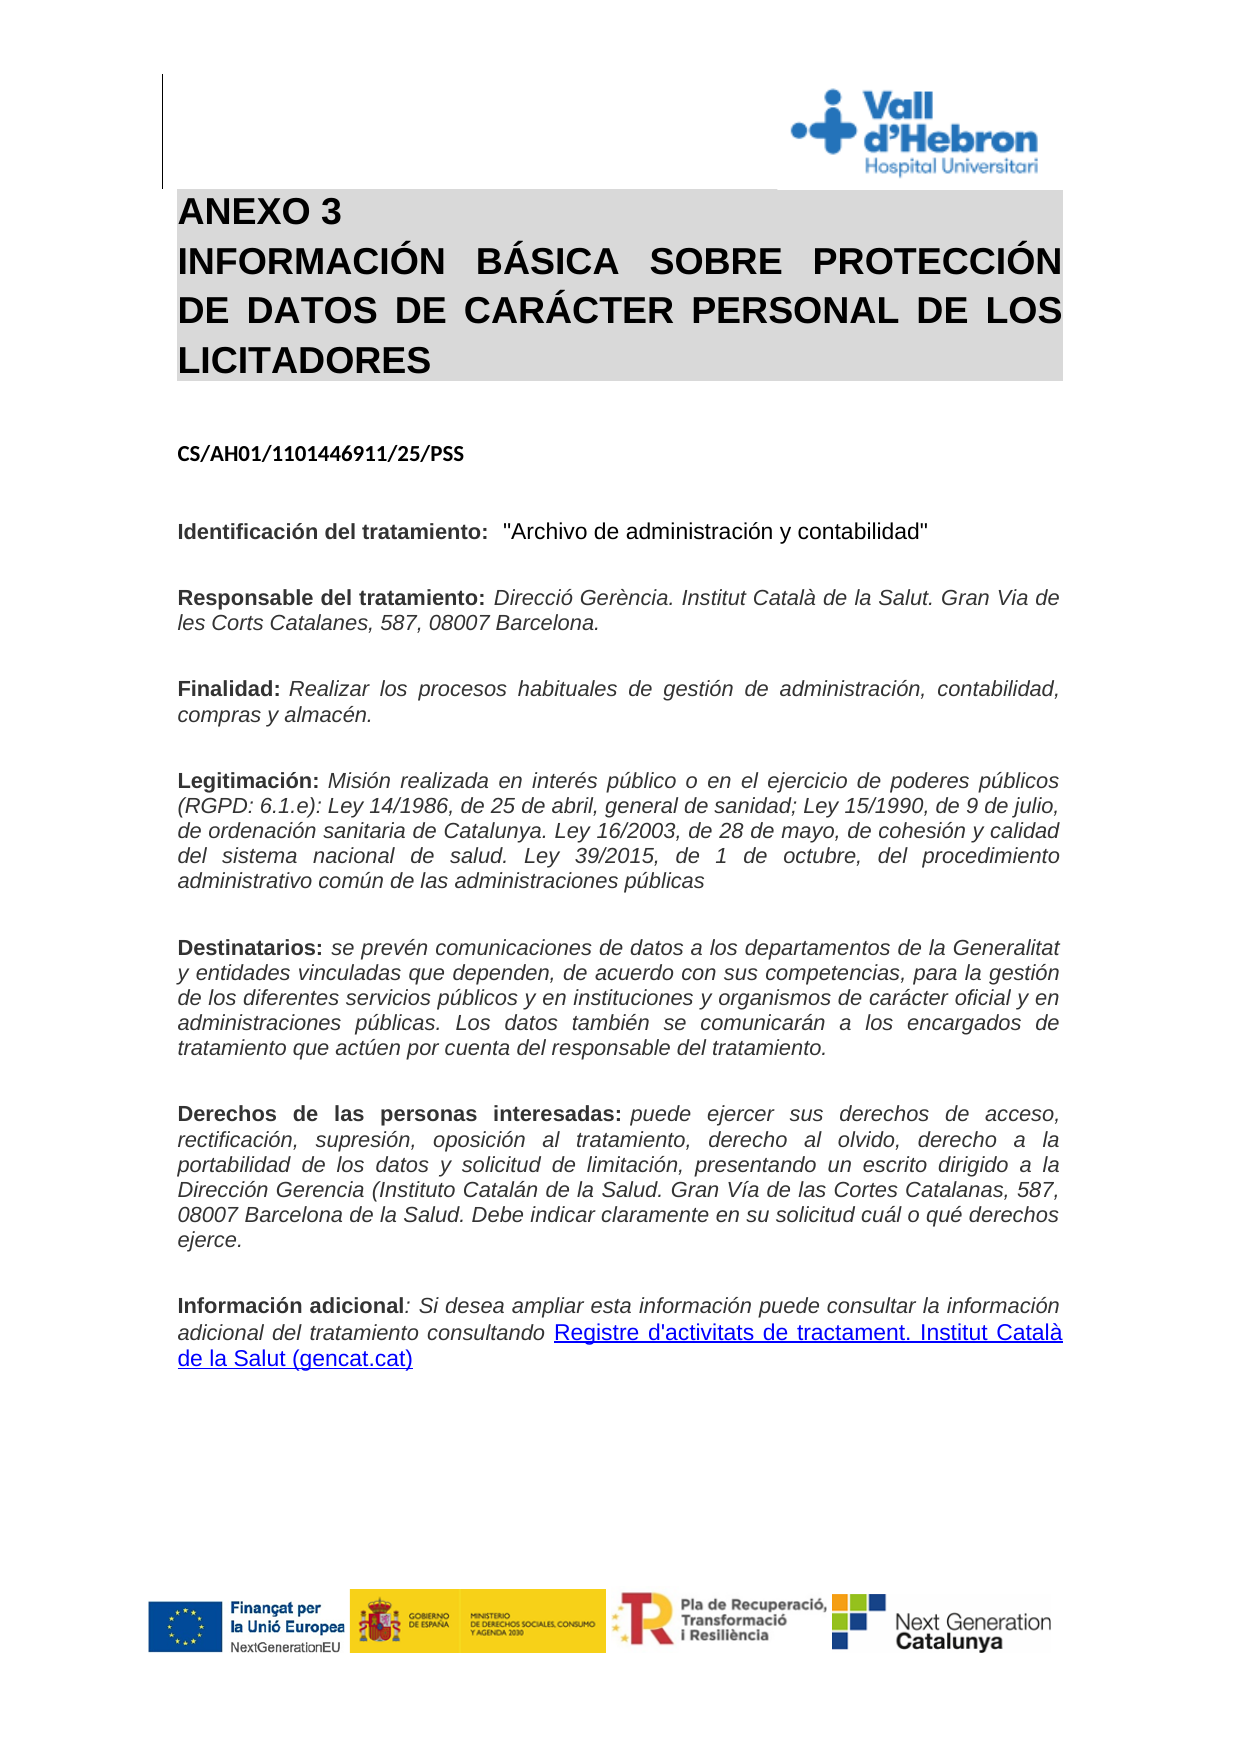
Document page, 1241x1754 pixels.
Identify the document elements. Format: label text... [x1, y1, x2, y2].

text Finalidad: Realizar los procesos habituales de gestión de administración, contabilidad, compras y almacén. [177, 651, 1063, 727]
text Responsable del tratamiento: Direcció Gerència. Institut Català de la Salut. Gran Via de les Corts Catalanes, 587, 08007 Barcelona. [177, 560, 1063, 635]
text Información adicional: Si desea ampliar esta información puede consultar la información adicional del tratamiento consultando Registre d'activitats de tractament. Institut Català de la Salut (gencat.cat) [177, 1268, 1063, 1371]
text ANEXO 3 [177, 189, 1063, 232]
text INFORMACIÓN BÁSICA SOBRE PROTECCIÓN DE DATOS DE CARÁCTER PERSONAL DE LOS LICITADORES [177, 239, 1063, 381]
text Destinatarios: se prevén comunicaciones de datos a los departamentos de la Generalitat y entidades vinculadas que dependen, de acuerdo con sus competencias, para la gestión de los diferentes servicios públicos y en instituciones y organismos de carácter oficial y en administraciones públicas. Los datos también se comunicarán a los encargados de tratamiento que actúen por cuenta del responsable del tratamiento. [177, 909, 1063, 1060]
text Legitimación: Misión realizada en interés público o en el ejercicio de poderes públicos (RGPD: 6.1.e): Ley 14/1986, de 25 de abril, general de sanidad; Ley 15/1990, de 9 de julio, de ordenación sanitaria de Catalunya. Ley 16/2003, de 28 de mayo, de cohesión y calidad del sistema nacional de salud. Ley 39/2015, de 1 de octubre, del procedimiento administrativo común de las administraciones públicas [177, 742, 1063, 893]
text CS/AH01/1101446911/25/PSS [177, 439, 1063, 467]
text Derechos de las personas interesadas: puede ejercer sus derechos de acceso, rectificación, supresión, oposición al tratamiento, derecho al olvido, derecho a la portabilidad de los datos y solicitud de limitación, presentando un escrito dirigido a la Dirección Gerencia (Instituto Catalán de la Salud. Gran Vía de las Cortes Catalanas, 587, 08007 Barcelona de la Salud. Debe indicar claramente en su solicitud cuál o qué derechos ejerce. [177, 1076, 1063, 1252]
text Identificación del tratamiento: "Archivo de administración y contabilidad" [177, 518, 1063, 544]
picture [611, 1586, 827, 1653]
picture [349, 1589, 606, 1653]
picture [147, 1600, 345, 1653]
picture [832, 1594, 1051, 1653]
